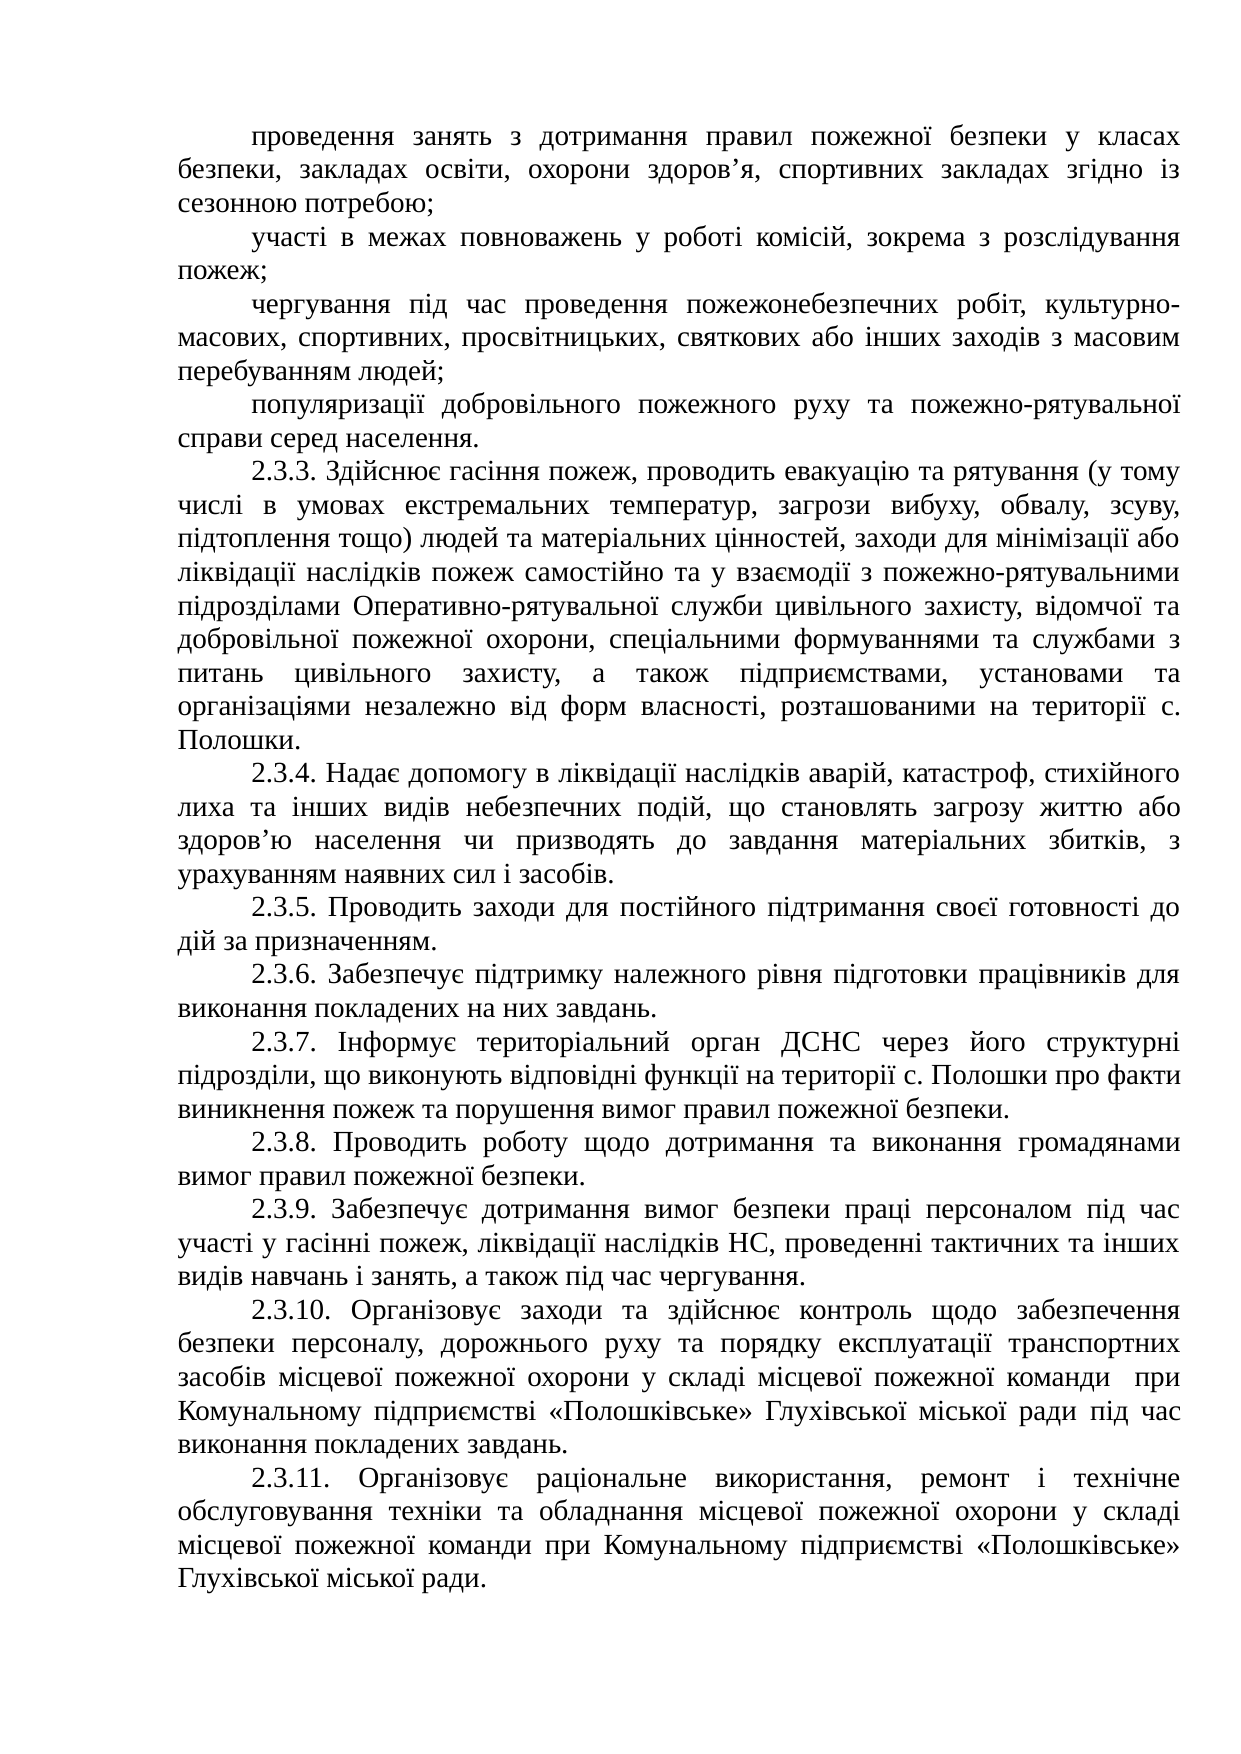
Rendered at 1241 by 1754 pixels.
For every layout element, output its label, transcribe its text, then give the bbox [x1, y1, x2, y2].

text чергування під час проведення пожежонебезпечних робіт, культурно-масових, спортивних, просвітницьких, святкових або інших заходів з масовим перебуванням людей; [177, 286, 1181, 386]
text популяризації добровільного пожежного руху та пожежно-рятувальної справи серед населення. [177, 386, 1181, 453]
text 2.3.11. Організовує раціональне використання, ремонт і технічне обслуговування техніки та обладнання місцевої пожежної охорони у складі місцевої пожежної команди при Комунальному підприємстві «Полошківське» Глухівської міської ради. [177, 1460, 1181, 1594]
text 2.3.7. Інформує територіальний орган ДСНС через його структурні підрозділи, що виконують відповідні функції на території с. Полошки про факти виникнення пожеж та порушення вимог правил пожежної безпеки. [177, 1024, 1181, 1124]
text проведення занять з дотримання правил пожежної безпеки у класах безпеки, закладах освіти, охорони здоров’я, спортивних закладах згідно із сезонною потребою; [177, 118, 1181, 219]
text 2.3.5. Проводить заходи для постійного підтримання своєї готовності до дій за призначенням. [177, 889, 1181, 957]
text 2.3.4. Надає допомогу в ліквідації наслідків аварій, катастроф, стихійного лиха та інших видів небезпечних подій, що становлять загрозу життю або здоров’ю населення чи призводять до завдання матеріальних збитків, з урахуванням наявних сил і засобів. [177, 755, 1181, 889]
text участі в межах повноважень у роботі комісій, зокрема з розслідування пожеж; [177, 219, 1181, 286]
text 2.3.6. Забезпечує підтримку належного рівня підготовки працівників для виконання покладених на них завдань. [177, 957, 1181, 1024]
text 2.3.10. Організовує заходи та здійснює контроль щодо забезпечення безпеки персоналу, дорожнього руху та порядку експлуатації транспортних засобів місцевої пожежної охорони у складі місцевої пожежної команди при Комунальному підприємстві «Полошківське» Глухівської міської ради під час виконання покладених завдань. [177, 1292, 1181, 1393]
text 2.3.9. Забезпечує дотримання вимог безпеки праці персоналом під час участі у гасінні пожеж, ліквідації наслідків НС, проведенні тактичних та інших видів навчань і занять, а також під час чергування. [177, 1191, 1181, 1292]
text 2.3.8. Проводить роботу щодо дотримання та виконання громадянами вимог правил пожежної безпеки. [177, 1124, 1181, 1191]
text 2.3.10. Організовує заходи та здійснює контроль щодо забезпечення безпеки персоналу, дорожнього руху та порядку експлуатації транспортних засобів місцевої пожежної охорони у складі місцевої пожежної команди при Комунальному підприємстві «Полошківське» Глухівської міської ради під час виконання покладених завдань. [177, 1393, 1181, 1460]
text 2.3.3. Здійснює гасіння пожеж, проводить евакуацію та рятування (у тому числі в умовах екстремальних температур, загрози вибуху, обвалу, зсуву, підтоплення тощо) людей та матеріальних цінностей, заходи для мінімізації або ліквідації наслідків пожеж самостійно та у взаємодії з пожежно-рятувальними підрозділами Оперативно-рятувальної служби цивільного захисту, відомчої та добровільної пожежної охорони, спеціальними формуваннями та службами з питань цивільного захисту, а також підприємствами, установами та організаціями незалежно від форм власності, розташованими на території с. Полошки. [177, 453, 1181, 755]
